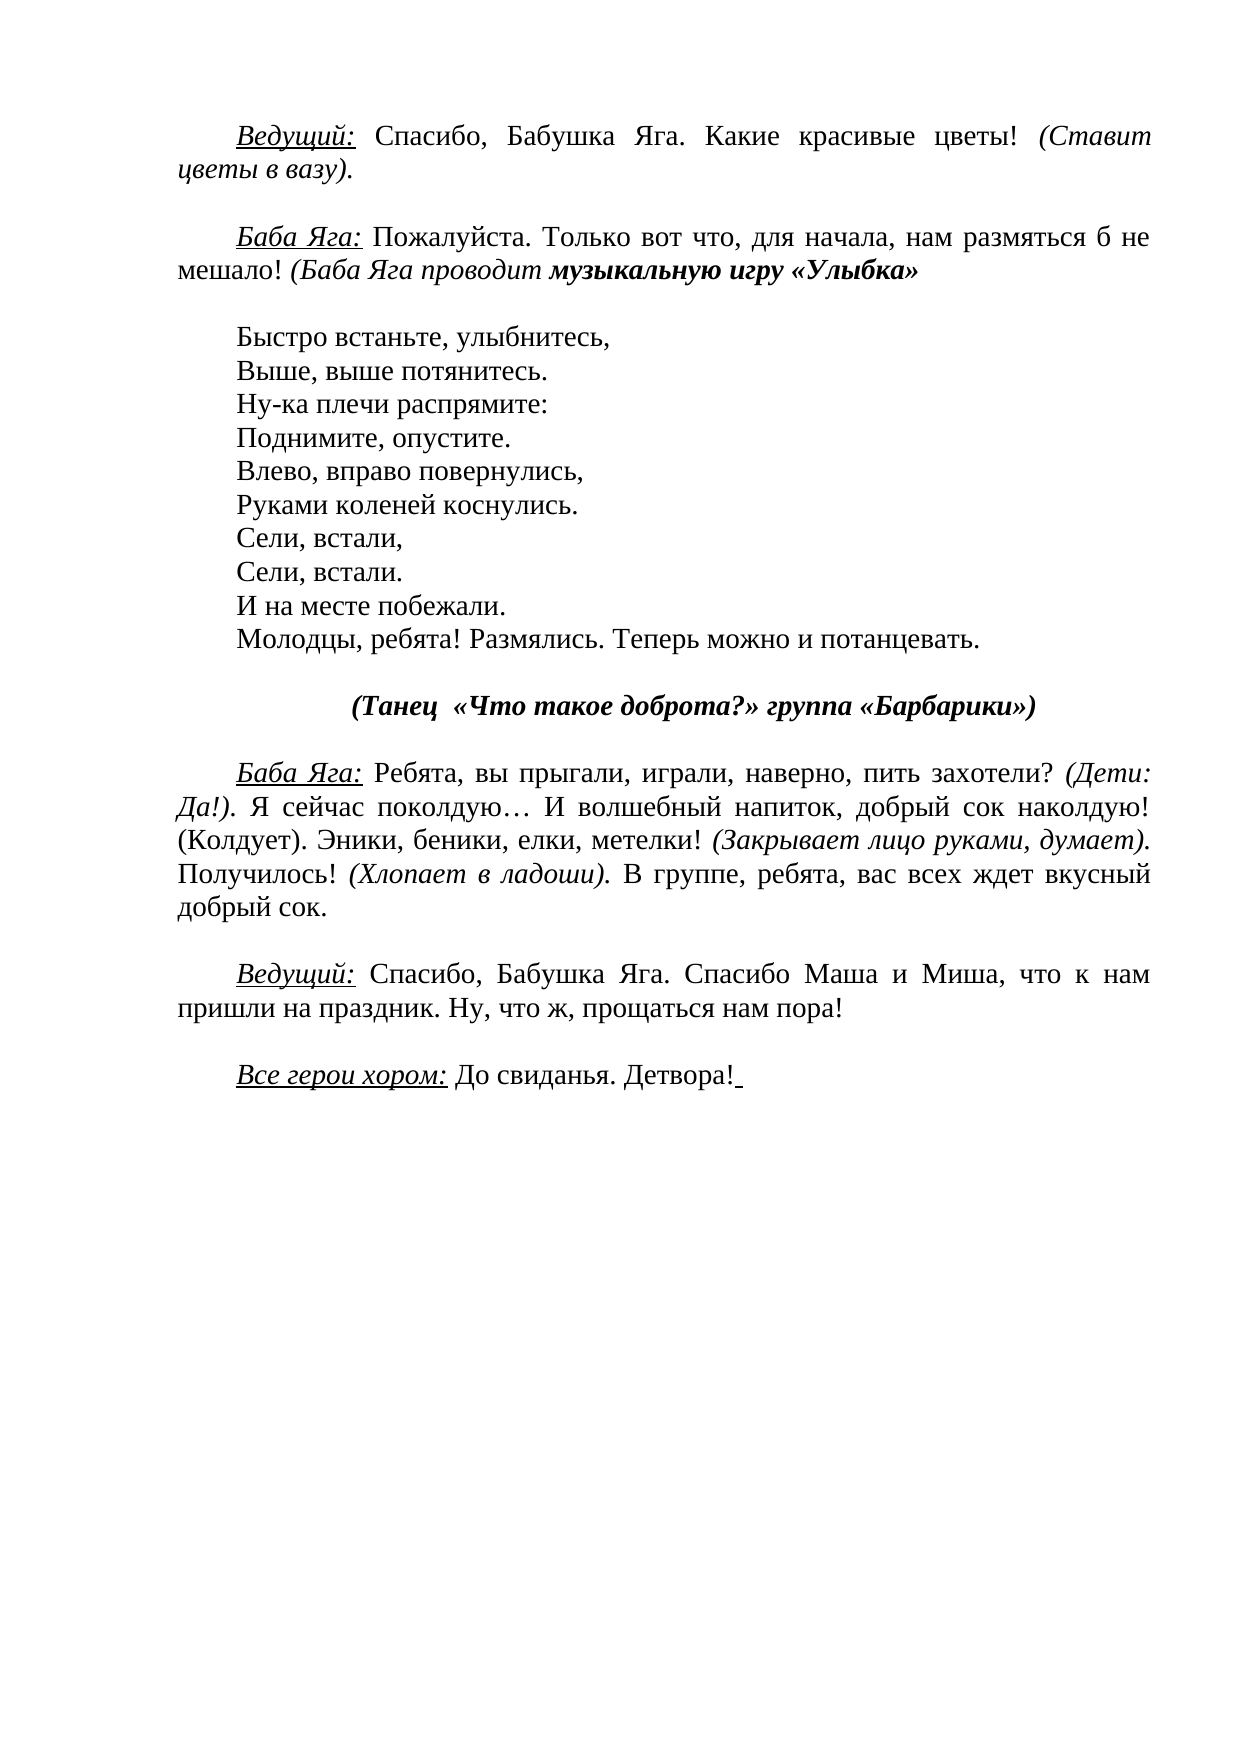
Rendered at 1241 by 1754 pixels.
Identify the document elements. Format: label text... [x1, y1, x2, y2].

text Молодцы, ребята! Размялись. Теперь можно и потанцевать. [177, 621, 1152, 655]
text Поднимите, опустите. [177, 420, 1152, 453]
text Все герои хором: До свиданья. Детвора! [177, 1057, 1152, 1091]
text Баба Яга: Ребята, вы прыгали, играли, наверно, пить захотели? (Дети: Да!). Я сейчас поколдую… И волшебный напиток, добрый сок наколдую! (Колдует). Эники, беники, елки, метелки! (Закрывает лицо руками, думает). Получилось! (Хлопает в ладоши). В группе, ребята, вас всех ждет вкусный добрый сок. [177, 755, 1152, 923]
text (Танец «Что такое доброта?» группа «Барбарики») [177, 688, 1152, 722]
text Руками коленей коснулись. [177, 487, 1152, 521]
text Ведущий: Спасибо, Бабушка Яга. Спасибо Маша и Миша, что к нам пришли на праздник. Ну, что ж, прощаться нам пора! [177, 957, 1152, 1024]
text Сели, встали, [177, 521, 1152, 554]
text Быстро встаньте, улыбнитесь, [177, 319, 1152, 353]
text Сели, встали. [177, 554, 1152, 588]
text Выше, выше потянитесь. [177, 353, 1152, 386]
text И на месте побежали. [177, 588, 1152, 621]
text Ну-ка плечи распрямите: [177, 386, 1152, 420]
text Влево, вправо повернулись, [177, 453, 1152, 487]
text Ведущий: Спасибо, Бабушка Яга. Какие красивые цветы! (Ставит цветы в вазу). [177, 118, 1152, 185]
text Баба Яга: Пожалуйста. Только вот что, для начала, нам размяться б не мешало! (Баба Яга проводит музыкальную игру «Улыбка» [177, 219, 1152, 286]
